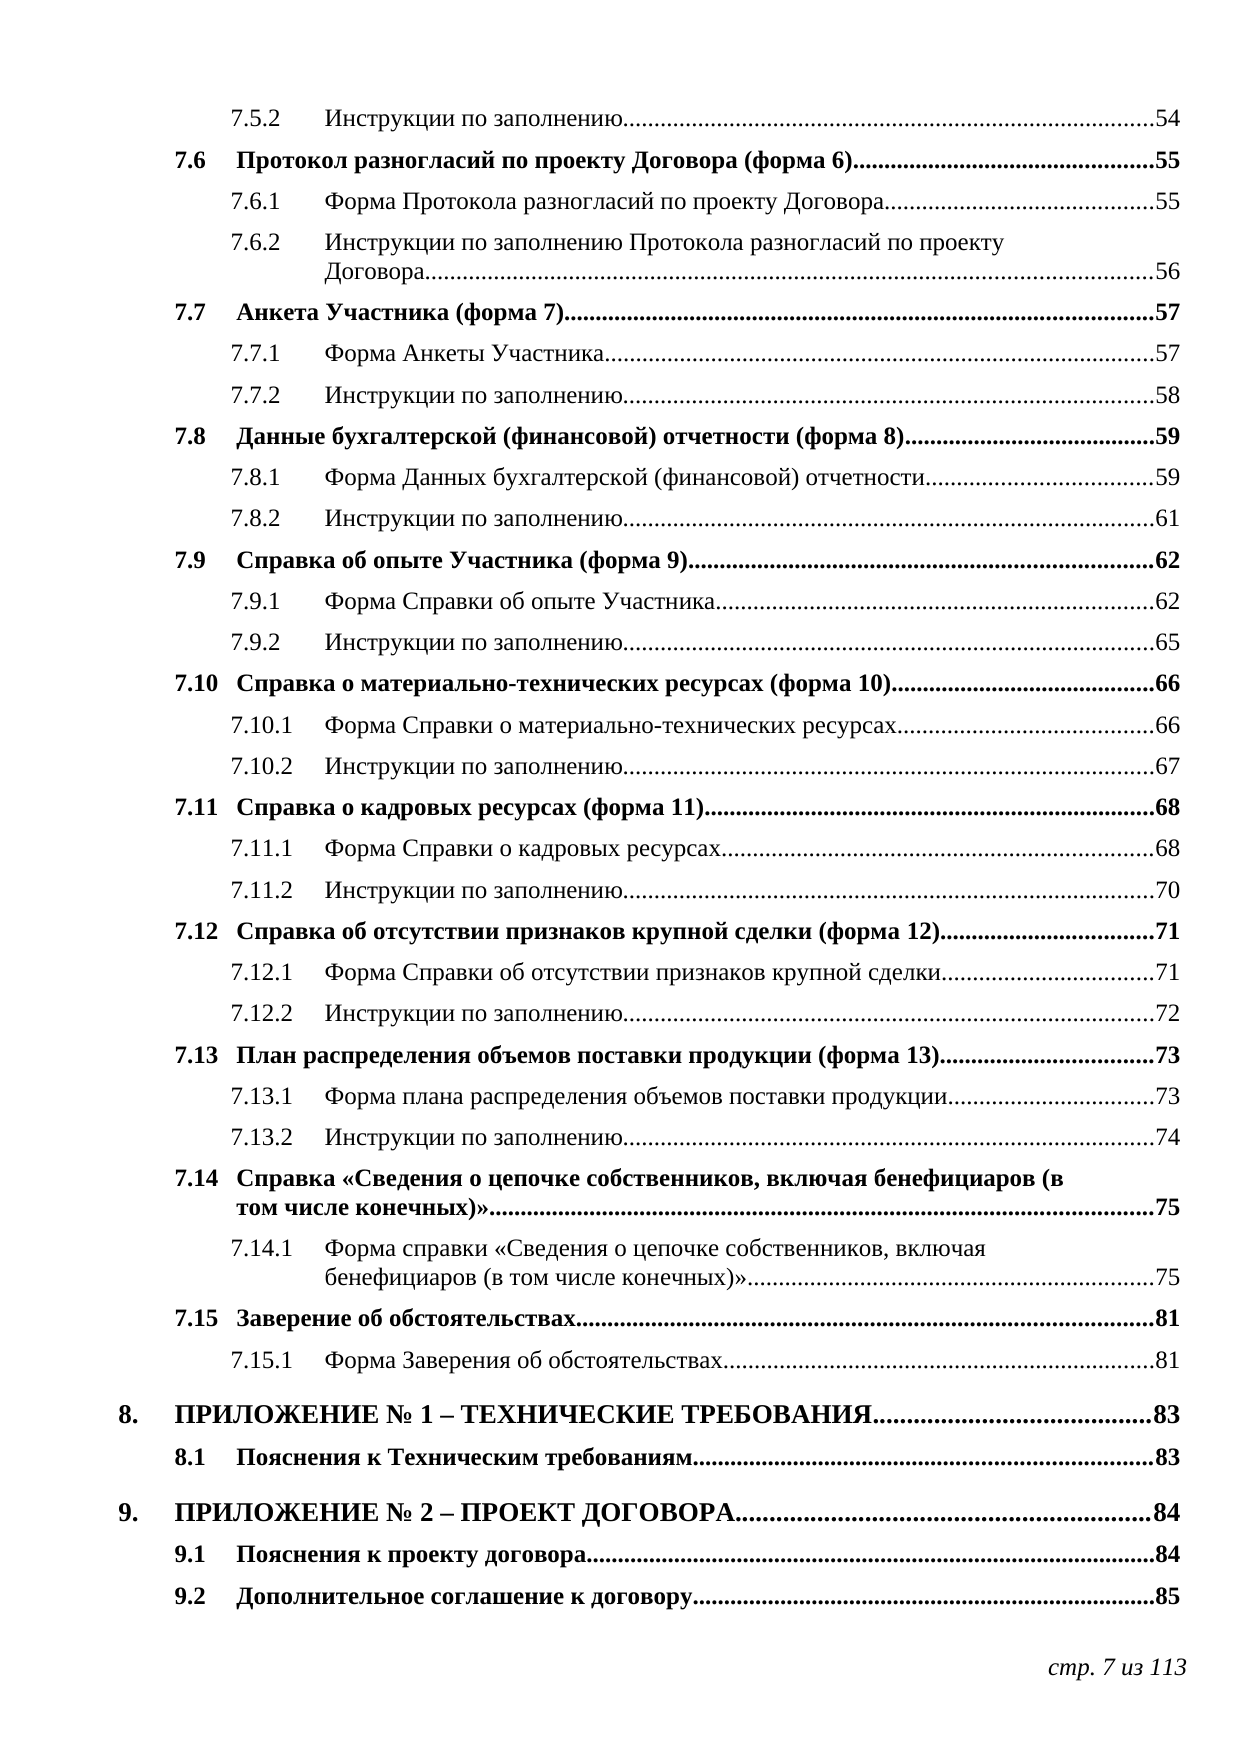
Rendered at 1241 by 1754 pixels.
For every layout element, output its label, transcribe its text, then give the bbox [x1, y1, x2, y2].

text 7.8.2 Инструкции по заполнению 61 [230, 503, 1063, 532]
text 7.8.1 Форма Данных бухгалтерской (финансовой) отчетности 59 [230, 462, 1063, 491]
text 7.14.1 Форма справки «Сведения о цепочке собственников, включая бенефициаров (в том числе конечных)» 75 [230, 1233, 1063, 1291]
text 7.13 План распределения объемов поставки продукции (форма 13) 73 [174, 1040, 1093, 1068]
text 7.14 Справка «Сведения о цепочке собственников, включая бенефициаров (в том числе конечных)» 75 [174, 1163, 1093, 1221]
text 9. ПРИЛОЖЕНИЕ № 2 – ПРОЕКТ ДОГОВОРА 84 [118, 1496, 1063, 1527]
text 7.8 Данные бухгалтерской (финансовой) отчетности (форма 8) 59 [174, 421, 1093, 450]
text 7.13.2 Инструкции по заполнению 74 [230, 1122, 1063, 1151]
text 7.12.2 Инструкции по заполнению 72 [230, 998, 1063, 1027]
text 7.5.2 Инструкции по заполнению 54 [230, 103, 1063, 132]
text 9.1 Пояснения к проекту договора 84 [174, 1539, 1093, 1568]
text 7.10 Справка о материально-технических ресурсах (форма 10) 66 [174, 668, 1093, 697]
text 7.6 Протокол разногласий по проекту Договора (форма 6) 55 [174, 145, 1093, 173]
text 7.7.2 Инструкции по заполнению 58 [230, 380, 1063, 408]
text 7.11 Справка о кадровых ресурсах (форма 11) 68 [174, 792, 1093, 821]
text 8. ПРИЛОЖЕНИЕ № 1 – ТЕХНИЧЕСКИЕ ТРЕБОВАНИЯ 83 [118, 1398, 1063, 1429]
text 7.15.1 Форма Заверения об обстоятельствах 81 [230, 1345, 1063, 1373]
text 7.9.1 Форма Справки об опыте Участника 62 [230, 586, 1063, 615]
text 9.2 Дополнительное соглашение к договору 85 [174, 1581, 1093, 1609]
text 7.15 Заверение об обстоятельствах 81 [174, 1303, 1093, 1332]
text 7.7 Анкета Участника (форма 7) 57 [174, 297, 1093, 326]
text 7.7.1 Форма Анкеты Участника 57 [230, 338, 1063, 367]
text 7.13.1 Форма плана распределения объемов поставки продукции 73 [230, 1081, 1063, 1110]
text 7.11.2 Инструкции по заполнению 70 [230, 875, 1063, 903]
text 7.9 Справка об опыте Участника (форма 9) 62 [174, 545, 1093, 573]
text 7.9.2 Инструкции по заполнению 65 [230, 627, 1063, 656]
text 7.10.2 Инструкции по заполнению 67 [230, 751, 1063, 780]
text 7.12.1 Форма Справки об отсутствии признаков крупной сделки 71 [230, 957, 1063, 986]
text 8.1 Пояснения к Техническим требованиям 83 [174, 1442, 1093, 1471]
text 7.6.2 Инструкции по заполнению Протокола разногласий по проекту Договора 56 [230, 227, 1063, 285]
text 7.6.1 Форма Протокола разногласий по проекту Договора 55 [230, 186, 1063, 215]
text 7.10.1 Форма Справки о материально-технических ресурсах 66 [230, 710, 1063, 738]
text 7.12 Справка об отсутствии признаков крупной сделки (форма 12) 71 [174, 916, 1093, 945]
text 7.11.1 Форма Справки о кадровых ресурсах 68 [230, 833, 1063, 862]
